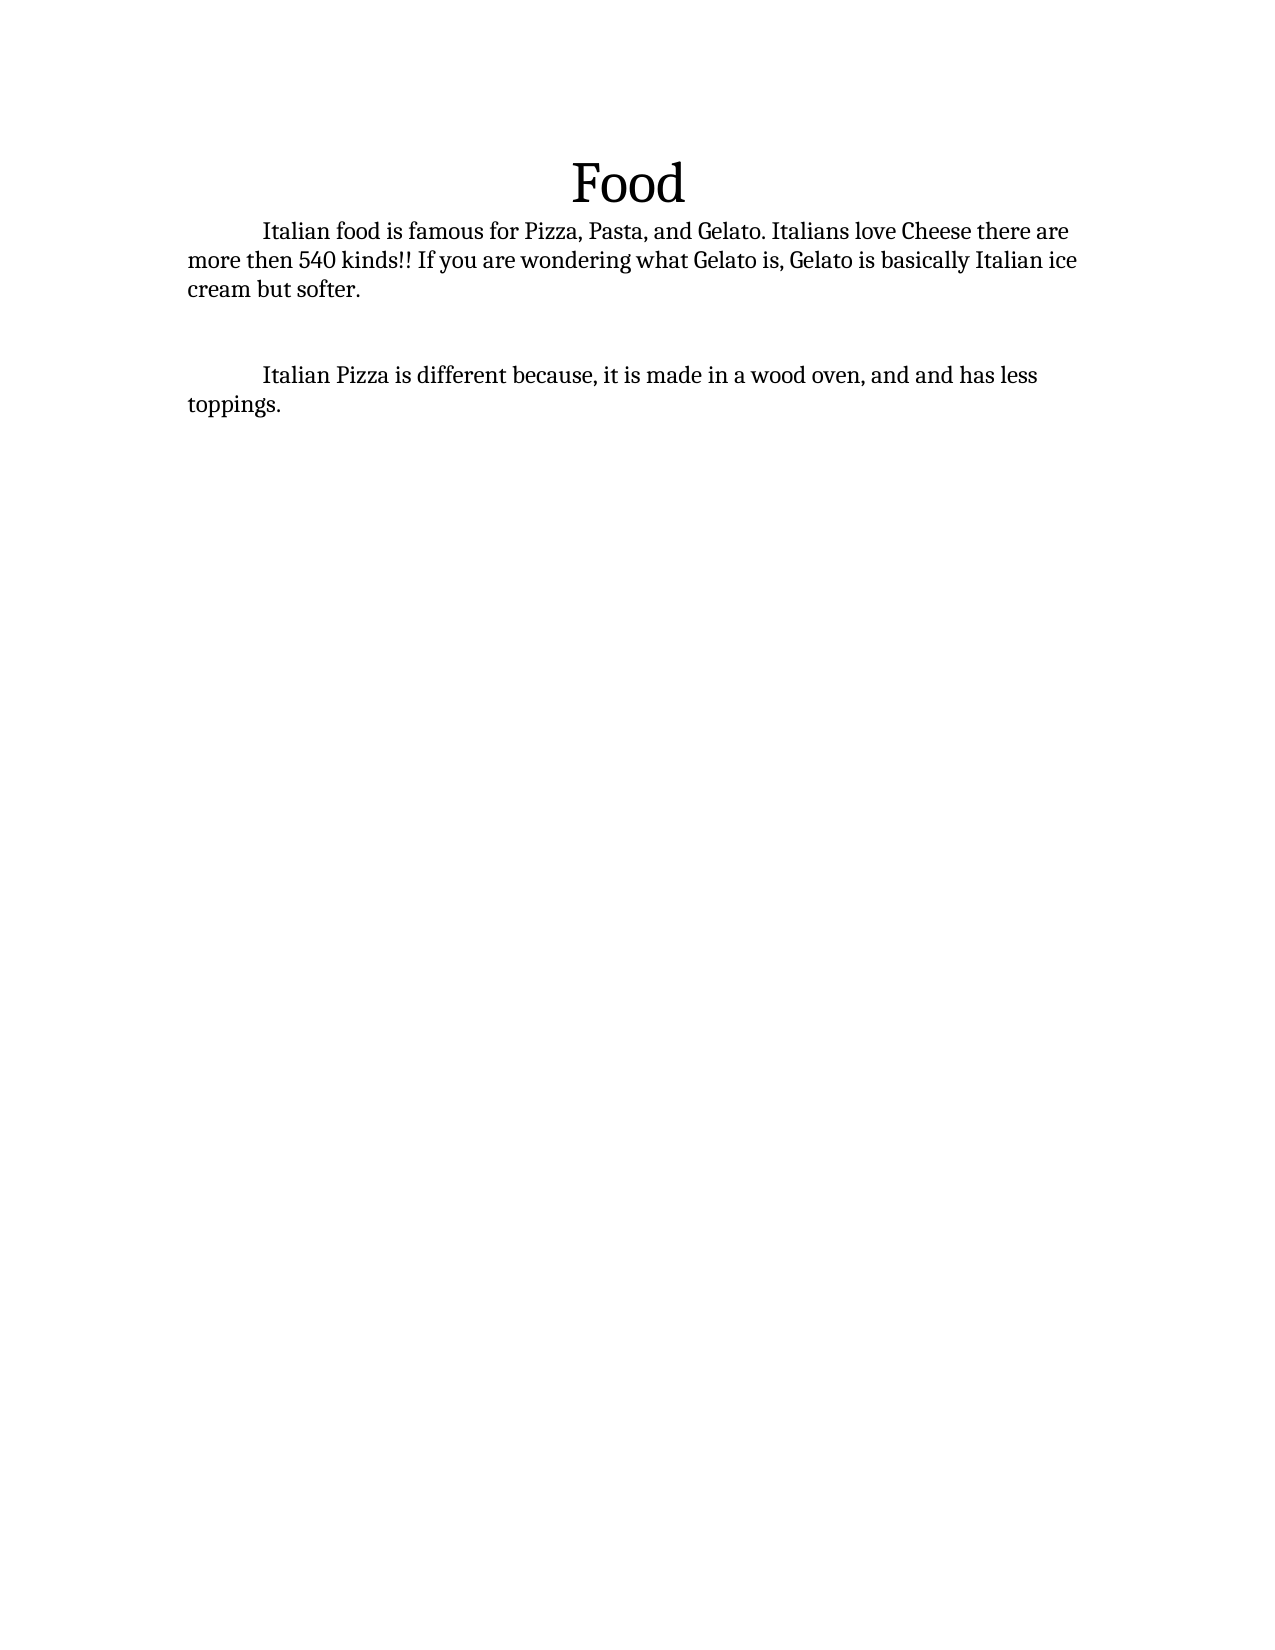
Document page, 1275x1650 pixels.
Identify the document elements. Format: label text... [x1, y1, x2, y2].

text Italian food is famous for Pizza, Pasta, and Gelato. Italians love Cheese there are more then 540 kinds!! If you are wondering what Gelato is, Gelato is basically Italian ice cream but softer. [187, 217, 1087, 303]
text Italian Pizza is different because, it is made in a wood oven, and and has less toppings. [187, 361, 1087, 418]
text Food [187, 150, 1087, 217]
